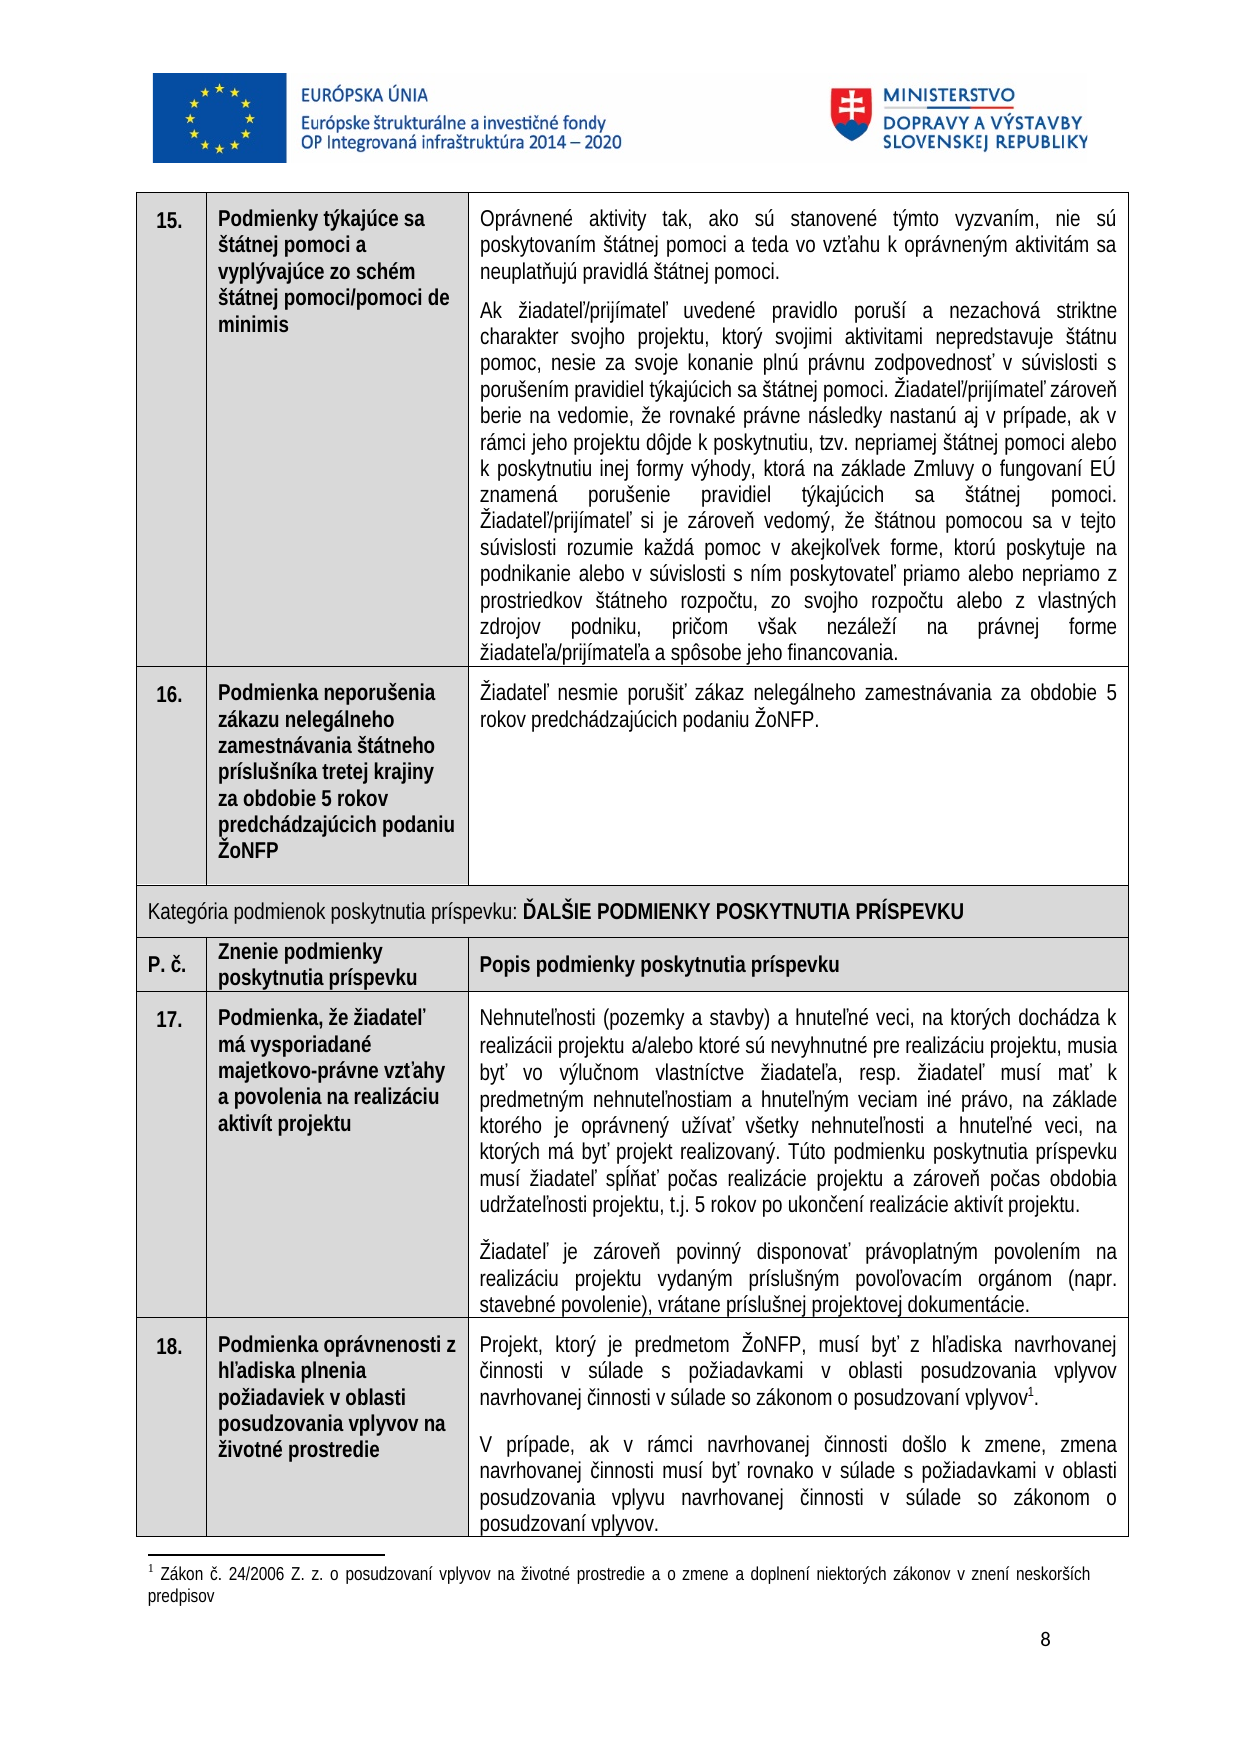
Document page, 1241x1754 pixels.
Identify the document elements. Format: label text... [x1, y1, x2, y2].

table_cell Oprávnené aktivity tak, ako sú stanovené týmto vyzvaním, nie sú poskytovaním štátnej pomoci a teda vo vzťahu k oprávneným aktivitám sa neuplatňujú pravidlá štátnej pomoci. Ak žiadateľ/prijímateľ uvedené pravidlo poruší a nezachová striktne charakter svojho projektu, ktorý svojimi aktivitami nepredstavuje štátnu pomoc, nesie za svoje konanie plnú právnu zodpovednosť v súvislosti s porušením pravidiel týkajúcich sa štátnej pomoci. Žiadateľ/prijímateľ zároveň berie na vedomie, že rovnaké právne následky nastanú aj v prípade, ak v rámci jeho projektu dôjde k poskytnutiu, tzv. nepriamej štátnej pomoci alebo k poskytnutiu inej formy výhody, ktorá na základe Zmluvy o fungovaní EÚ znamená porušenie pravidiel týkajúcich sa štátnej pomoci. Žiadateľ/prijímateľ si je zároveň vedomý, že štátnou pomocou sa v tejto súvislosti rozumie každá pomoc v akejkoľvek forme, ktorú poskytuje na podnikanie alebo v súvislosti s ním poskytovateľ priamo alebo nepriamo z prostriedkov štátneho rozpočtu, zo svojho rozpočtu alebo z vlastných zdrojov podniku, pričom však nezáleží na právnej forme žiadateľa/prijímateľa a spôsobe jeho financovania. [469, 193, 1128, 666]
table_cell Nehnuteľnosti (pozemky a stavby) a hnuteľné veci, na ktorých dochádza k realizácii projektu a/alebo ktoré sú nevyhnutné pre realizáciu projektu, musia byť vo výlučnom vlastníctve žiadateľa, resp. žiadateľ musí mať k predmetným nehnuteľnostiam a hnuteľným veciam iné právo, na základe ktorého je oprávnený užívať všetky nehnuteľnosti a hnuteľné veci, na ktorých má byť projekt realizovaný. Túto podmienku poskytnutia príspevku musí žiadateľ spĺňať počas realizácie projektu a zároveň počas obdobia udržateľnosti projektu, t.j. 5 rokov po ukončení realizácie aktivít projektu. Žiadateľ je zároveň povinný disponovať právoplatným povolením na realizáciu projektu vydaným príslušným povoľovacím orgánom (napr. stavebné povolenie), vrátane príslušnej projektovej dokumentácie. [469, 992, 1128, 1317]
table_cell Popis podmienky poskytnutia príspevku [469, 938, 1128, 991]
table_cell [137, 193, 206, 666]
table_cell [137, 667, 206, 884]
table_cell [137, 1318, 206, 1536]
table_cell Kategória podmienok poskytnutia príspevku: Ďalšie podmienky poskytnutia príspevku [137, 886, 1128, 937]
table_cell [137, 992, 206, 1317]
table_cell P. č. [137, 938, 206, 991]
table_cell Podmienky týkajúce sa štátnej pomoci a vyplývajúce zo schém štátnej pomoci/pomoci de minimis [207, 193, 468, 666]
picture [152, 73, 1088, 163]
table_cell Žiadateľ nesmie porušiť zákaz nelegálneho zamestnávania za obdobie 5 rokov predchádzajúcich podaniu ŽoNFP. [469, 667, 1128, 884]
table_cell Podmienka neporušenia zákazu nelegálneho zamestnávania štátneho príslušníka tretej krajiny za obdobie 5 rokov predchádzajúcich podaniu ŽoNFP [207, 667, 468, 884]
table_cell Podmienka oprávnenosti z hľadiska plnenia požiadaviek v oblasti posudzovania vplyvov na životné prostredie [207, 1318, 468, 1536]
table_cell Znenie podmienky poskytnutia príspevku [207, 938, 468, 991]
table_cell Podmienka, že žiadateľ má vysporiadané majetkovo-právne vzťahy a povolenia na realizáciu aktivít projektu [207, 992, 468, 1317]
